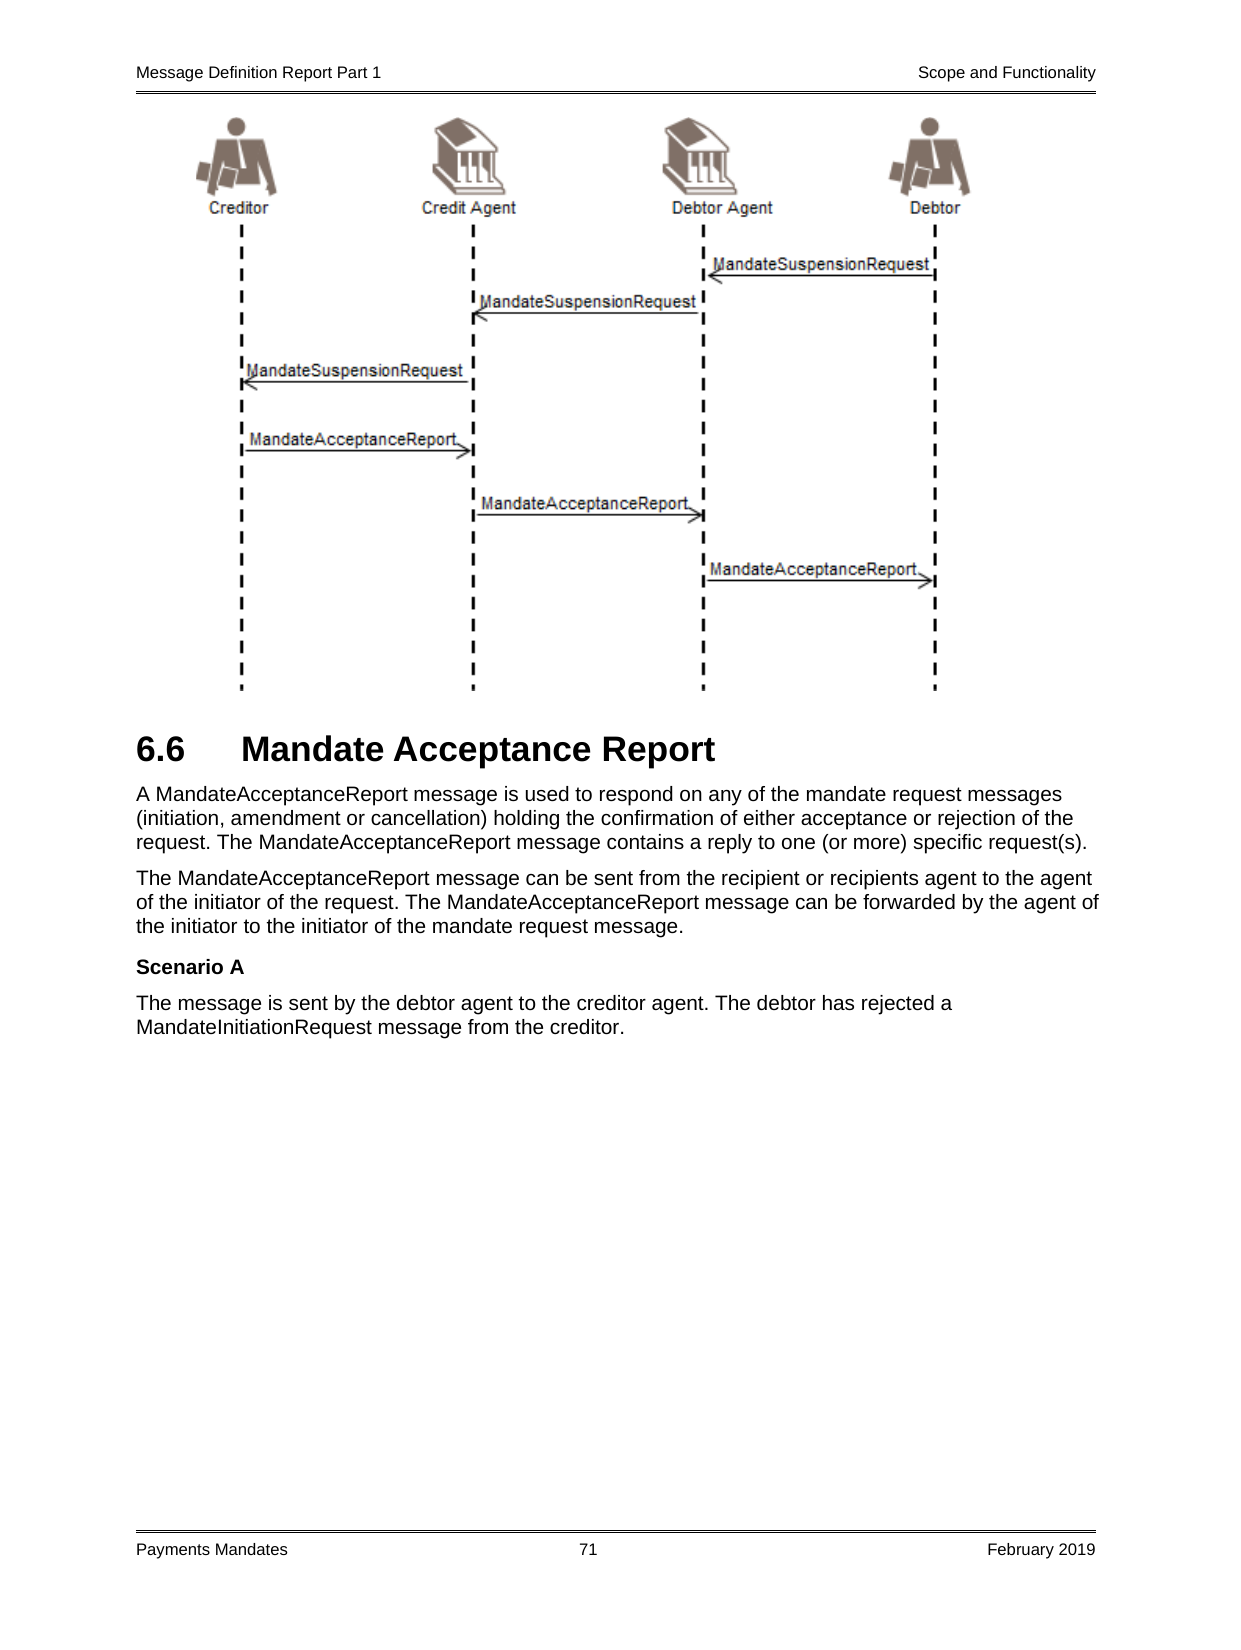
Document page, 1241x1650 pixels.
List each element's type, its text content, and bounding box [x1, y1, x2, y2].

text The message is sent by the debtor agent to the creditor agent. The debtor has rejected a MandateInitiationRequest message from the creditor. [136, 991, 1104, 1039]
picture [196, 117, 1045, 691]
text A MandateAcceptanceReport message is used to respond on any of the mandate request messages (initiation, amendment or cancellation) holding the confirmation of either acceptance or rejection of the request. The MandateAcceptanceReport message contains a reply to one (or more) specific request(s). [136, 782, 1104, 853]
subtitle Mandate Acceptance Report [136, 728, 1104, 769]
text The MandateAcceptanceReport message can be sent from the recipient or recipients agent to the agent of the initiator of the request. The MandateAcceptanceReport message can be forwarded by the agent of the initiator to the initiator of the mandate request message. [136, 866, 1104, 938]
text Scenario A [136, 954, 1104, 978]
